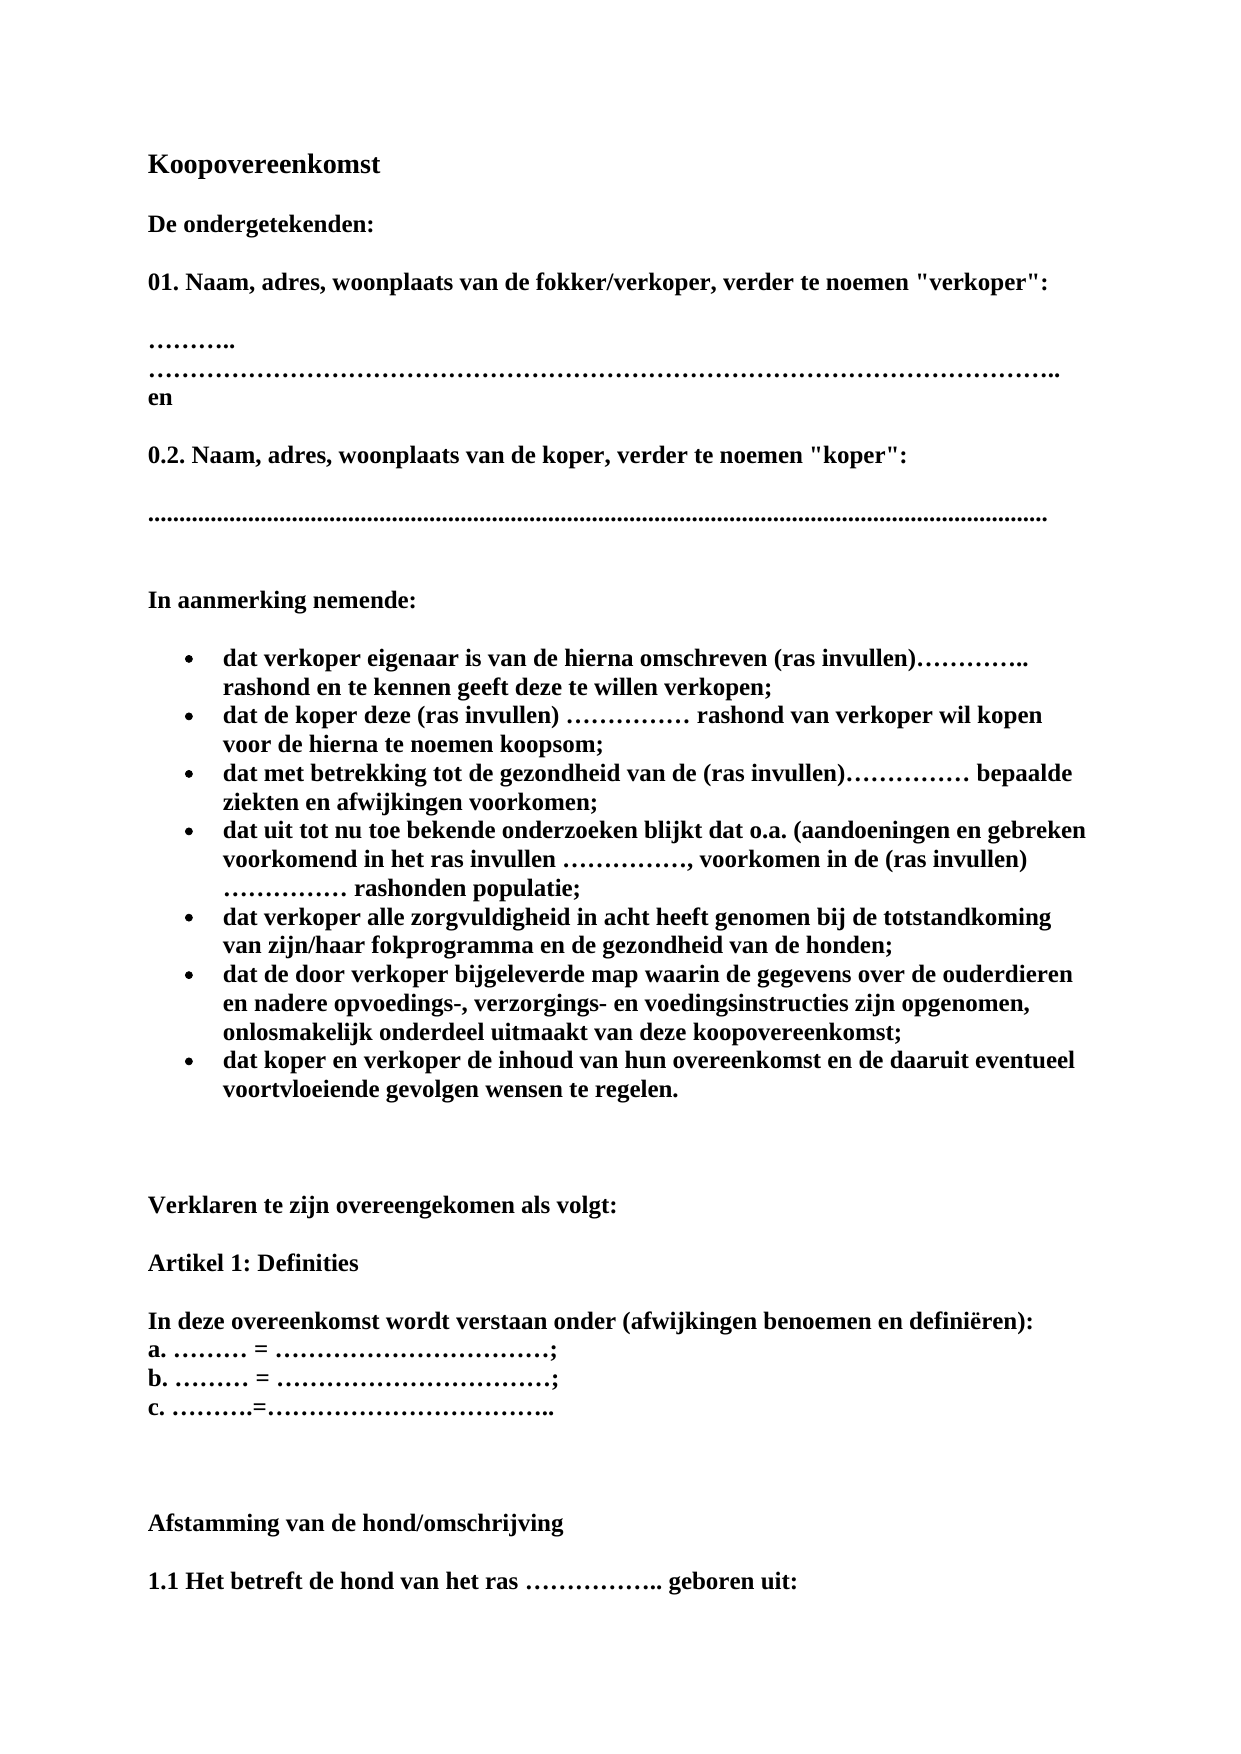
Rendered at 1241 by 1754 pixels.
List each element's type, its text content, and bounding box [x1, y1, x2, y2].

list dat verkoper eigenaar is van de hierna omschreven (ras invullen)………….. rashond en te kennen geeft deze te willen verkopen; [185, 643, 1093, 700]
text Afstamming van de hond/omschrijving [148, 1508, 1093, 1537]
list dat de door verkoper bijgeleverde map waarin de gegevens over de ouderdieren en nadere opvoedings-, verzorgings- en voedingsinstructies zijn opgenomen, onlosmakelijk onderdeel uitmaakt van deze koopovereenkomst; [185, 959, 1093, 1045]
text De ondergetekenden: [148, 209, 1093, 238]
text 01. Naam, adres, woonplaats van de fokker/verkoper, verder te noemen "verkoper": [148, 267, 1093, 296]
list dat verkoper alle zorgvuldigheid in acht heeft genomen bij de totstandkoming van zijn/haar fokprogramma en de gezondheid van de honden; [185, 902, 1093, 959]
text 1.1 Het betreft de hond van het ras …………….. geboren uit: [148, 1566, 1093, 1594]
text 0.2. Naam, adres, woonplaats van de koper, verder te noemen "koper": [148, 440, 1093, 469]
text Artikel 1: Definities [148, 1248, 1093, 1277]
text Koopovereenkomst [148, 148, 1093, 180]
list dat de koper deze (ras invullen) …………… rashond van verkoper wil kopen voor de hierna te noemen koopsom; [185, 700, 1093, 758]
list dat koper en verkoper de inhoud van hun overeenkomst en de daaruit eventueel voortvloeiende gevolgen wensen te regelen. [185, 1045, 1093, 1103]
list dat met betrekking tot de gezondheid van de (ras invullen)…………… bepaalde ziekten en afwijkingen voorkomen; [185, 758, 1093, 815]
text In deze overeenkomst wordt verstaan onder (afwijkingen benoemen en definiëren): a. ……… = ……………………………; b. ……… = ……………………………; c. ……….=…………………………….. [148, 1306, 1093, 1421]
text In aanmerking nemende: [148, 556, 1093, 614]
text ………..……………………………………………………………………………………………….. en [148, 325, 1093, 411]
list dat uit tot nu toe bekende onderzoeken blijkt dat o.a. (aandoeningen en gebreken voorkomend in het ras invullen ……………, voorkomen in de (ras invullen)…………… rashonden populatie; [185, 815, 1093, 902]
text ................................................................................................................................................ [148, 498, 1093, 527]
text Verklaren te zijn overeengekomen als volgt: [148, 1190, 1093, 1219]
